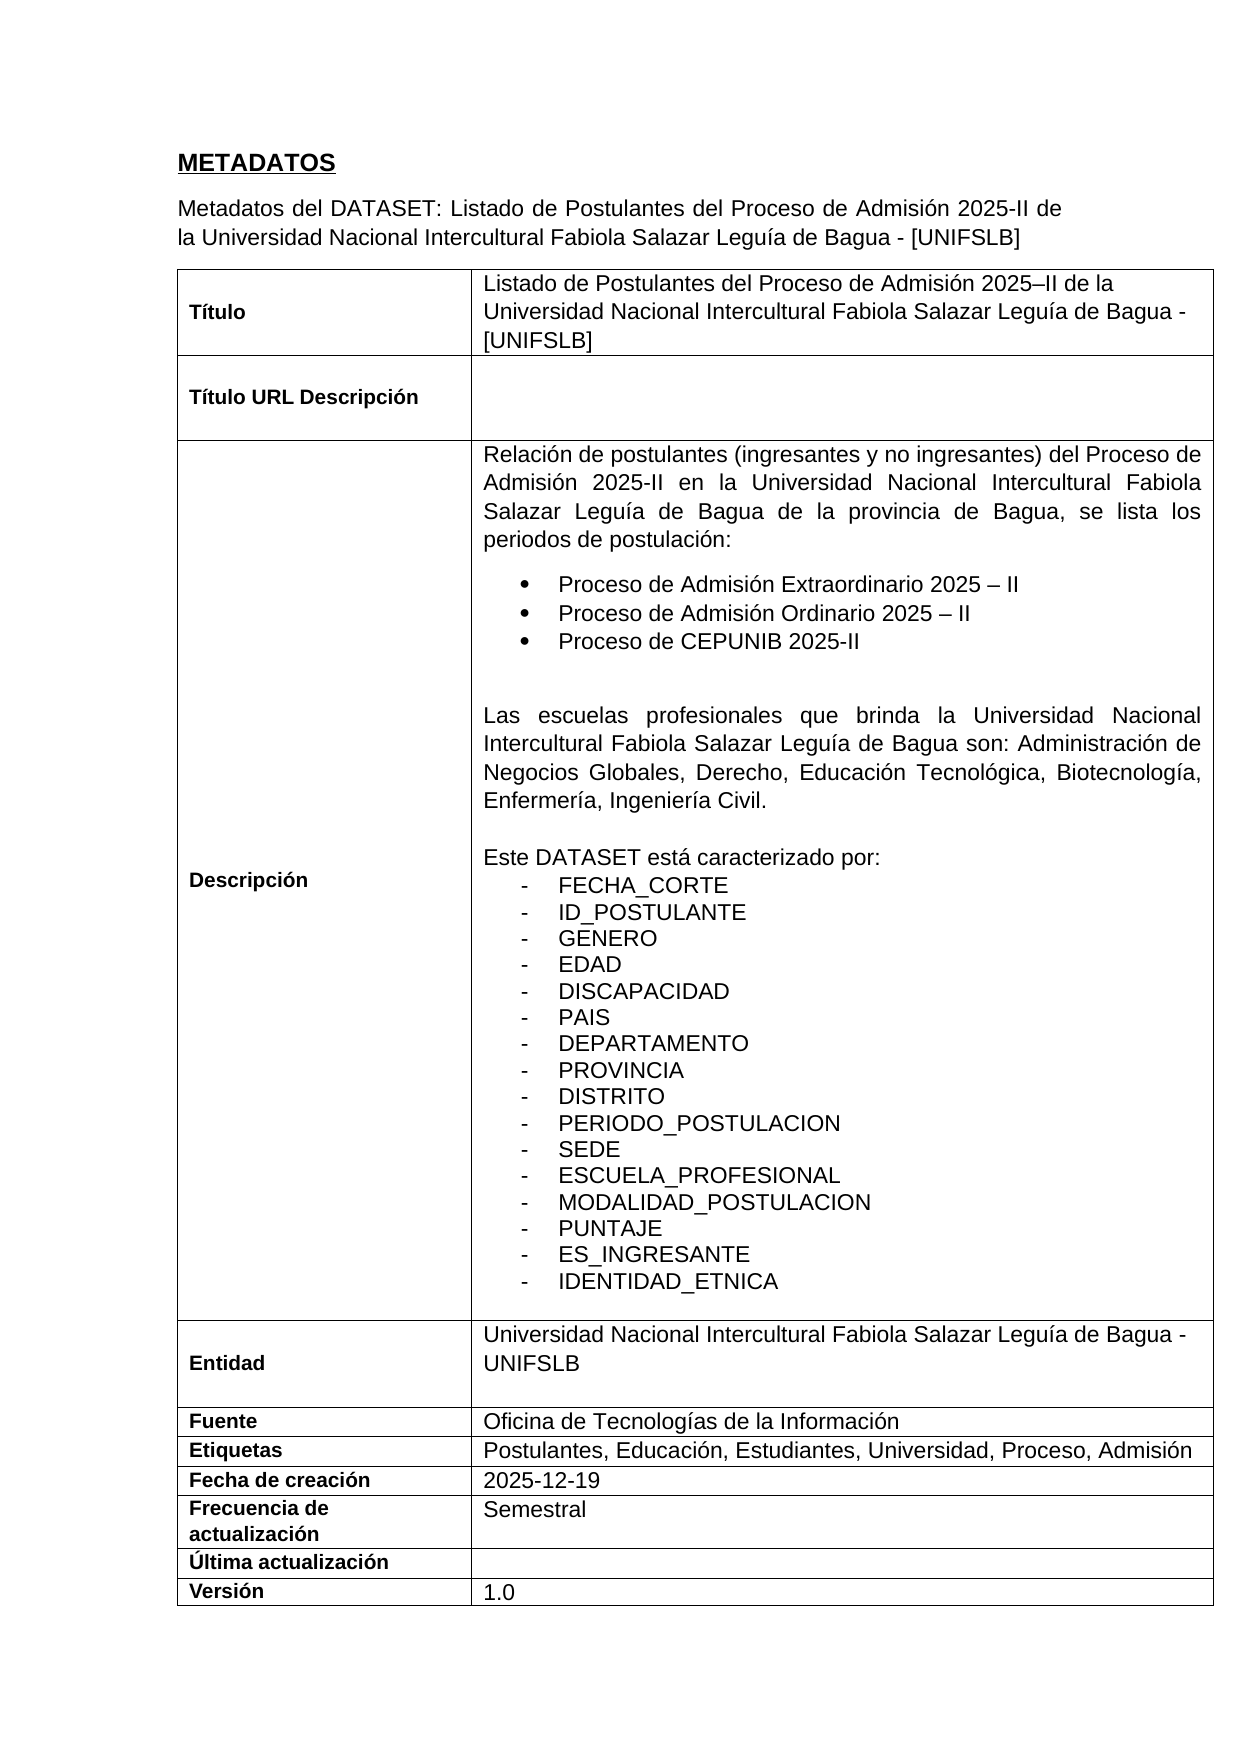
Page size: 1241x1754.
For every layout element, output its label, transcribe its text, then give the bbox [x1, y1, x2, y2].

table_cell Versión [178, 1579, 471, 1605]
table_cell Fecha de creación [178, 1467, 471, 1495]
table_cell Universidad Nacional Intercultural Fabiola Salazar Leguía de Bagua - UNIFSLB [472, 1321, 1213, 1407]
table_cell Fuente [178, 1408, 471, 1436]
table_cell Título URL Descripción [178, 356, 471, 440]
table_header Listado de Postulantes del Proceso de Admisión 2025–II de la Universidad Nacional Intercultural Fabiola Salazar Leguía de Bagua - [UNIFSLB] [472, 270, 1213, 355]
table_cell Oficina de Tecnologías de la Información [472, 1408, 1213, 1436]
table_cell Relación de postulantes (ingresantes y no ingresantes) del Proceso de Admisión 2025-II en la Universidad Nacional Intercultural Fabiola Salazar Leguía de Bagua de la provincia de Bagua, se lista los periodos de postulación: Proceso de Admisión Extraordinario 2025 – II Proceso de Admisión Ordinario 2025 – II Proceso de CEPUNIB 2025-II Las escuelas profesionales que brinda la Universidad Nacional Intercultural Fabiola Salazar Leguía de Bagua son: Administración de Negocios Globales, Derecho, Educación Tecnológica, Biotecnología, Enfermería, Ingeniería Civil. Este DATASET está caracterizado por: FECHA_CORTE ID_POSTULANTE GENERO EDAD DISCAPACIDAD PAIS DEPARTAMENTO PROVINCIA DISTRITO PERIODO_POSTULACION SEDE ESCUELA_PROFESIONAL MODALIDAD_POSTULACION PUNTAJE ES_INGRESANTE IDENTIDAD_ETNICA [472, 441, 1213, 1320]
table_header Título [178, 270, 471, 355]
table_cell 1.0 [472, 1579, 1213, 1605]
table_cell Frecuencia de actualización [178, 1496, 471, 1548]
table_cell [472, 1549, 1213, 1577]
text Metadatos del DATASET: Listado de Postulantes del Proceso de Admisión 2025-II de la Universidad Nacional Intercultural Fabiola Salazar Leguía de Bagua - [UNIFSLB] [177, 195, 1063, 250]
table_cell [472, 356, 1213, 440]
table_cell Etiquetas [178, 1437, 471, 1466]
text METADATOS [177, 148, 1063, 176]
table_cell Descripción [178, 441, 471, 1320]
table_cell Postulantes, Educación, Estudiantes, Universidad, Proceso, Admisión [472, 1437, 1213, 1466]
table_cell Semestral [472, 1496, 1213, 1548]
table_cell Última actualización [178, 1549, 471, 1577]
table_cell 2025-12-19 [472, 1467, 1213, 1495]
table_cell Entidad [178, 1321, 471, 1407]
